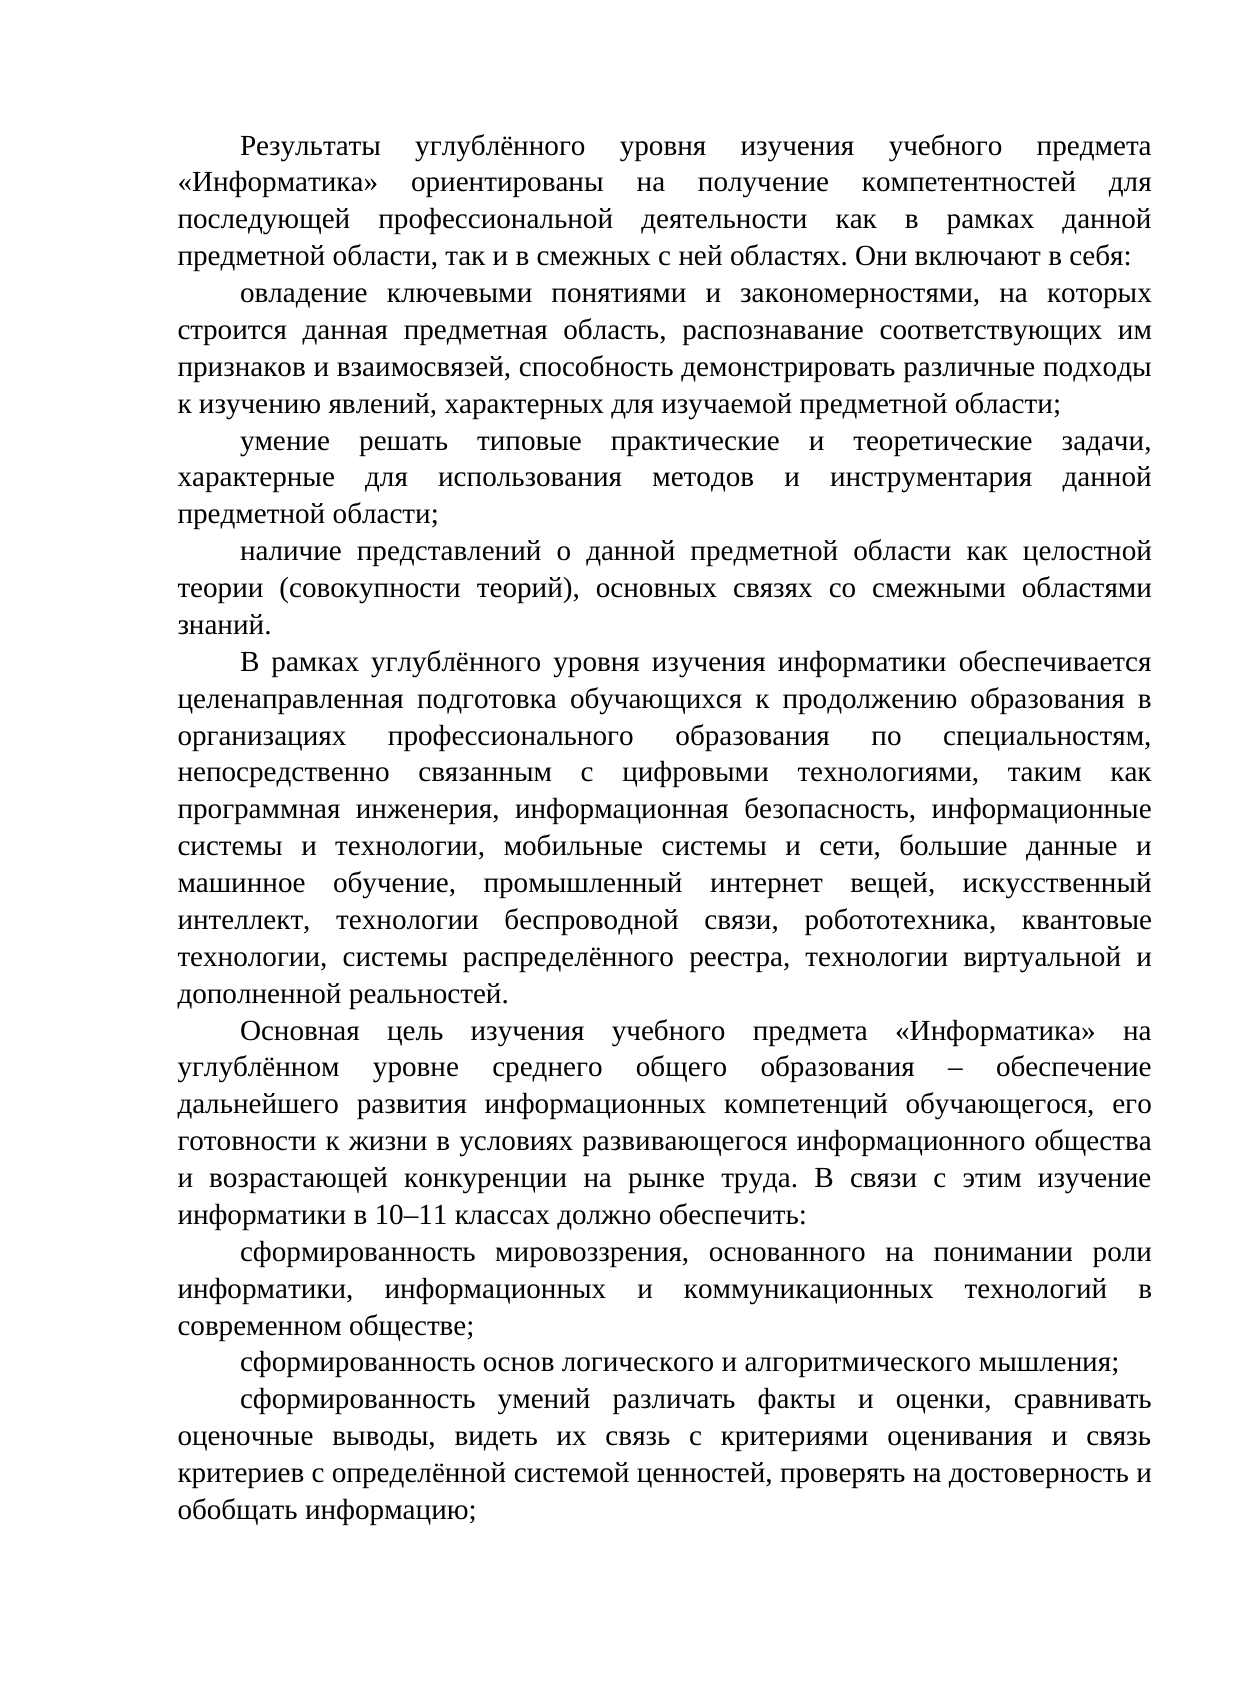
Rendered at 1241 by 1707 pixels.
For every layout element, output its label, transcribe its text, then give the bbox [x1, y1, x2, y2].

text В рамках углублённого уровня изучения информатики обеспечивается целенаправленная подготовка обучающихся к продолжению образования в организациях профессионального образования по специальностям, непосредственно связанным с цифровыми технологиями, таким как программная инженерия, информационная безопасность, информационные системы и технологии, мобильные системы и сети, большие данные и машинное обучение, промышленный интернет вещей, искусственный интеллект, технологии беспроводной связи, робототехника, квантовые технологии, системы распределённого реестра, технологии виртуальной и дополненной реальностей. [177, 644, 1152, 1009]
text Основная цель изучения учебного предмета «Информатика» на углублённом уровне среднего общего образования – обеспечение дальнейшего развития информационных компетенций обучающегося, его готовности к жизни в условиях развивающегося информационного общества и возрастающей конкуренции на рынке труда. В связи с этим изучение информатики в 10–11 классах должно обеспечить: [177, 1013, 1152, 1231]
text сформированность умений различать факты и оценки, сравнивать оценочные выводы, видеть их связь с критериями оценивания и связь критериев с определённой системой ценностей, проверять на достоверность и обобщать информацию; [177, 1381, 1152, 1526]
text Результаты углублённого уровня изучения учебного предмета «Информатика» ориентированы на получение компетентностей для последующей профессиональной деятельности как в рамках данной предметной области, так и в смежных с ней областях. Они включают в себя: [177, 128, 1152, 272]
text овладение ключевыми понятиями и закономерностями, на которых строится данная предметная область, распознавание соответствующих им признаков и взаимосвязей, способность демонстрировать различные подходы к изучению явлений, характерных для изучаемой предметной области; [177, 275, 1152, 419]
text сформированность основ логического и алгоритмического мышления; [177, 1344, 1152, 1378]
text сформированность мировоззрения, основанного на понимании роли информатики, информационных и коммуникационных технологий в современном обществе; [177, 1234, 1152, 1341]
text умение решать типовые практические и теоретические задачи, характерные для использования методов и инструментария данной предметной области; [177, 423, 1152, 530]
text наличие представлений о данной предметной области как целостной теории (совокупности теорий), основных связях со смежными областями знаний. [177, 533, 1152, 641]
